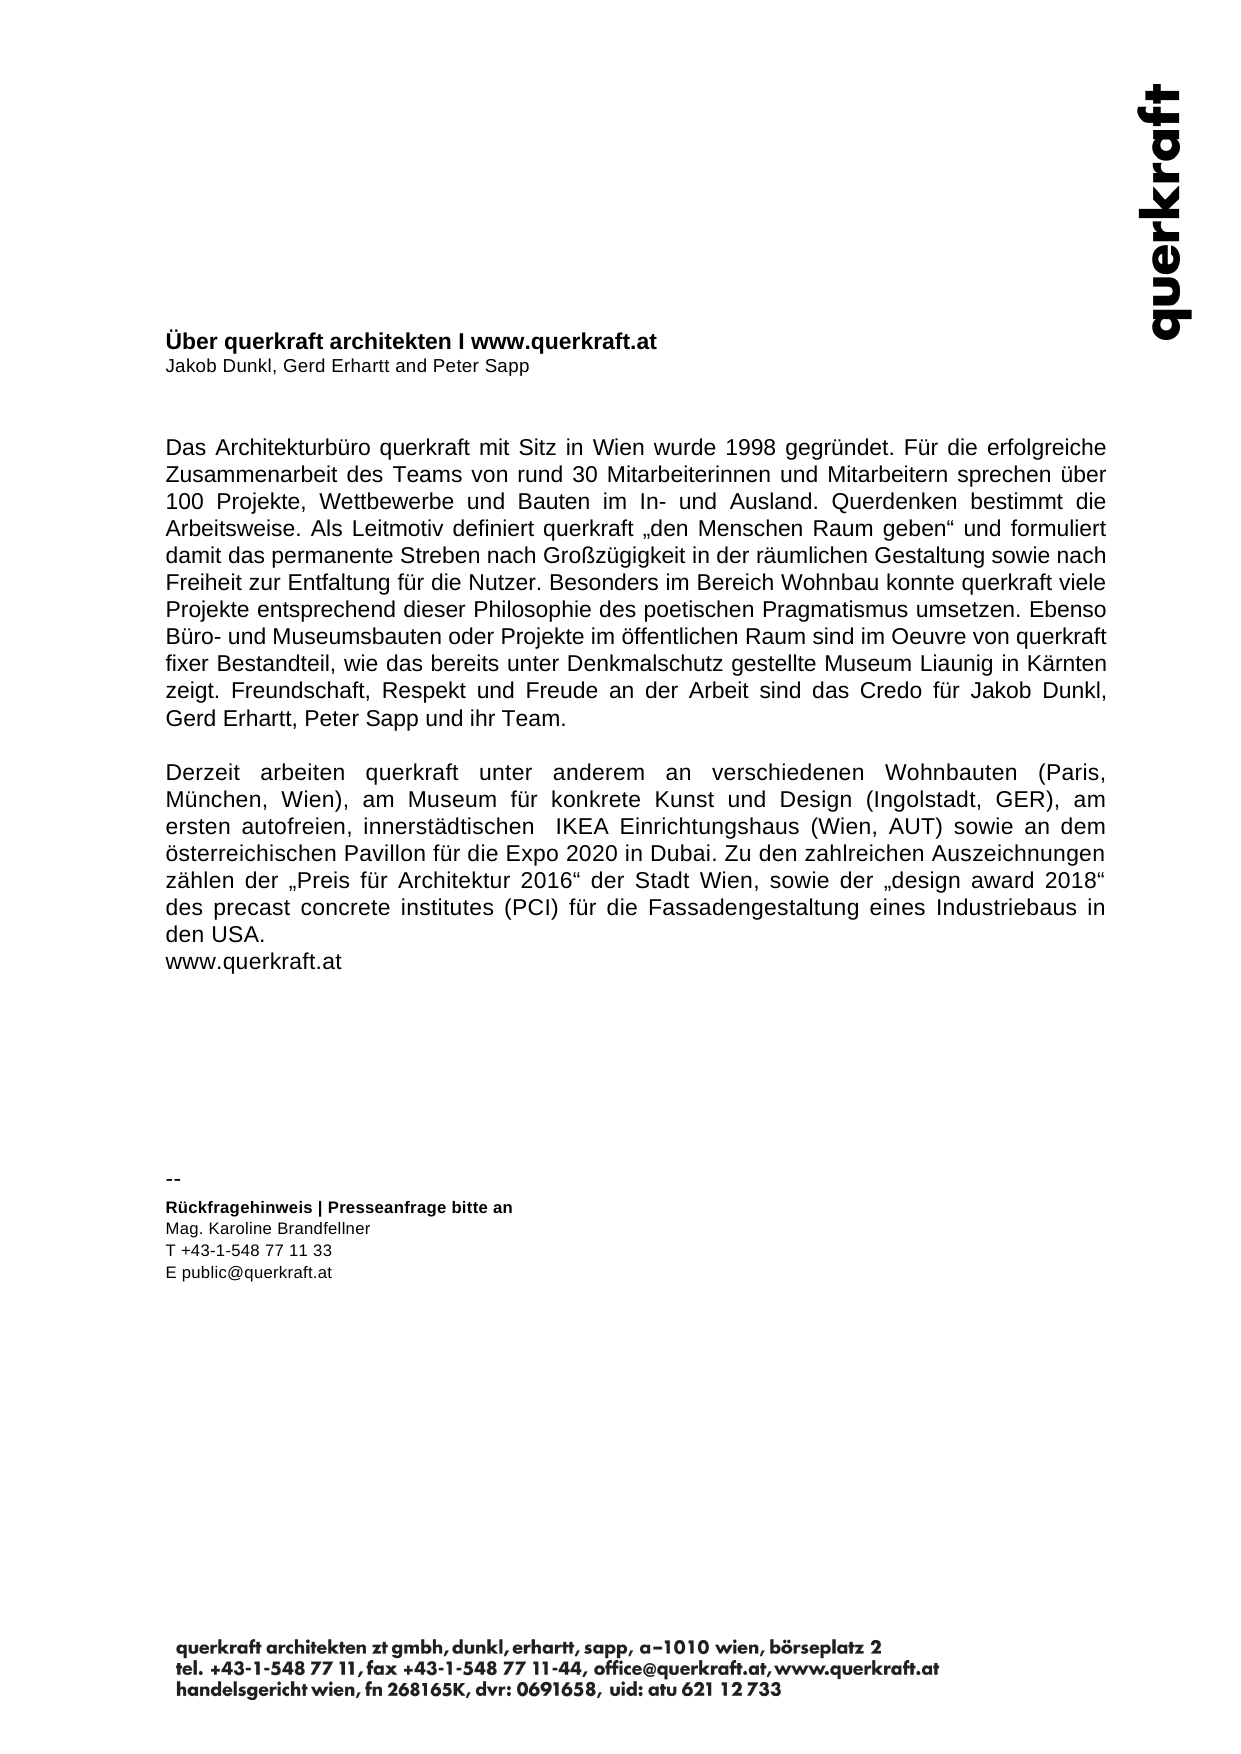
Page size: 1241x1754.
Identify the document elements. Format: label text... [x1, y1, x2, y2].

text E public@querkraft.at [165, 1263, 1107, 1282]
text Derzeit arbeiten querkraft unter anderem an verschiedenen Wohnbauten (Paris, München, Wien), am Museum für konkrete Kunst und Design (Ingolstadt, GER), am ersten autofreien, innerstädtischen IKEA Einrichtungshaus (Wien, AUT) sowie an dem österreichischen Pavillon für die Expo 2020 in Dubai. Zu den zahlreichen Auszeichnungen zählen der „Preis für Architektur 2016“ der Stadt Wien, sowie der „design award 2018“ des precast concrete institutes (PCI) für die Fassadengestaltung eines Industriebaus in den USA. [165, 758, 1107, 948]
text Mag. Karoline Brandfellner [165, 1219, 1107, 1238]
text T +43-1-548 77 11 33 [165, 1241, 1107, 1260]
text Das Architekturbüro querkraft mit Sitz in Wien wurde 1998 gegründet. Für die erfolgreiche Zusammenarbeit des Teams von rund 30 Mitarbeiterinnen und Mitarbeitern sprechen über 100 Projekte, Wettbewerbe und Bauten im In- und Ausland. Querdenken bestimmt die Arbeitsweise. Als Leitmotiv definiert querkraft „den Menschen Raum geben“ und formuliert damit das permanente Streben nach Großzügigkeit in der räumlichen Gestaltung sowie nach Freiheit zur Entfaltung für die Nutzer. Besonders im Bereich Wohnbau konnte querkraft viele Projekte entsprechend dieser Philosophie des poetischen Pragmatismus umsetzen. Ebenso Büro- und Museumsbauten oder Projekte im öffentlichen Raum sind im Oeuvre von querkraft fixer Bestandteil, wie das bereits unter Denkmalschutz gestellte Museum Liaunig in Kärnten zeigt. Freundschaft, Respekt und Freude an der Arbeit sind das Credo für Jakob Dunkl, Gerd Erhartt, Peter Sapp und ihr Team. [165, 433, 1107, 731]
text Jakob Dunkl, Gerd Erhartt and Peter Sapp [165, 354, 1107, 376]
picture [171, 1638, 945, 1701]
text Rückfragehinweis | Presseanfrage bitte an [165, 1192, 1107, 1219]
picture [1137, 84, 1192, 340]
text Über querkraft architekten I www.querkraft.at [165, 327, 1107, 354]
text -- [165, 1165, 1107, 1192]
text www.querkraft.at [165, 948, 1107, 975]
